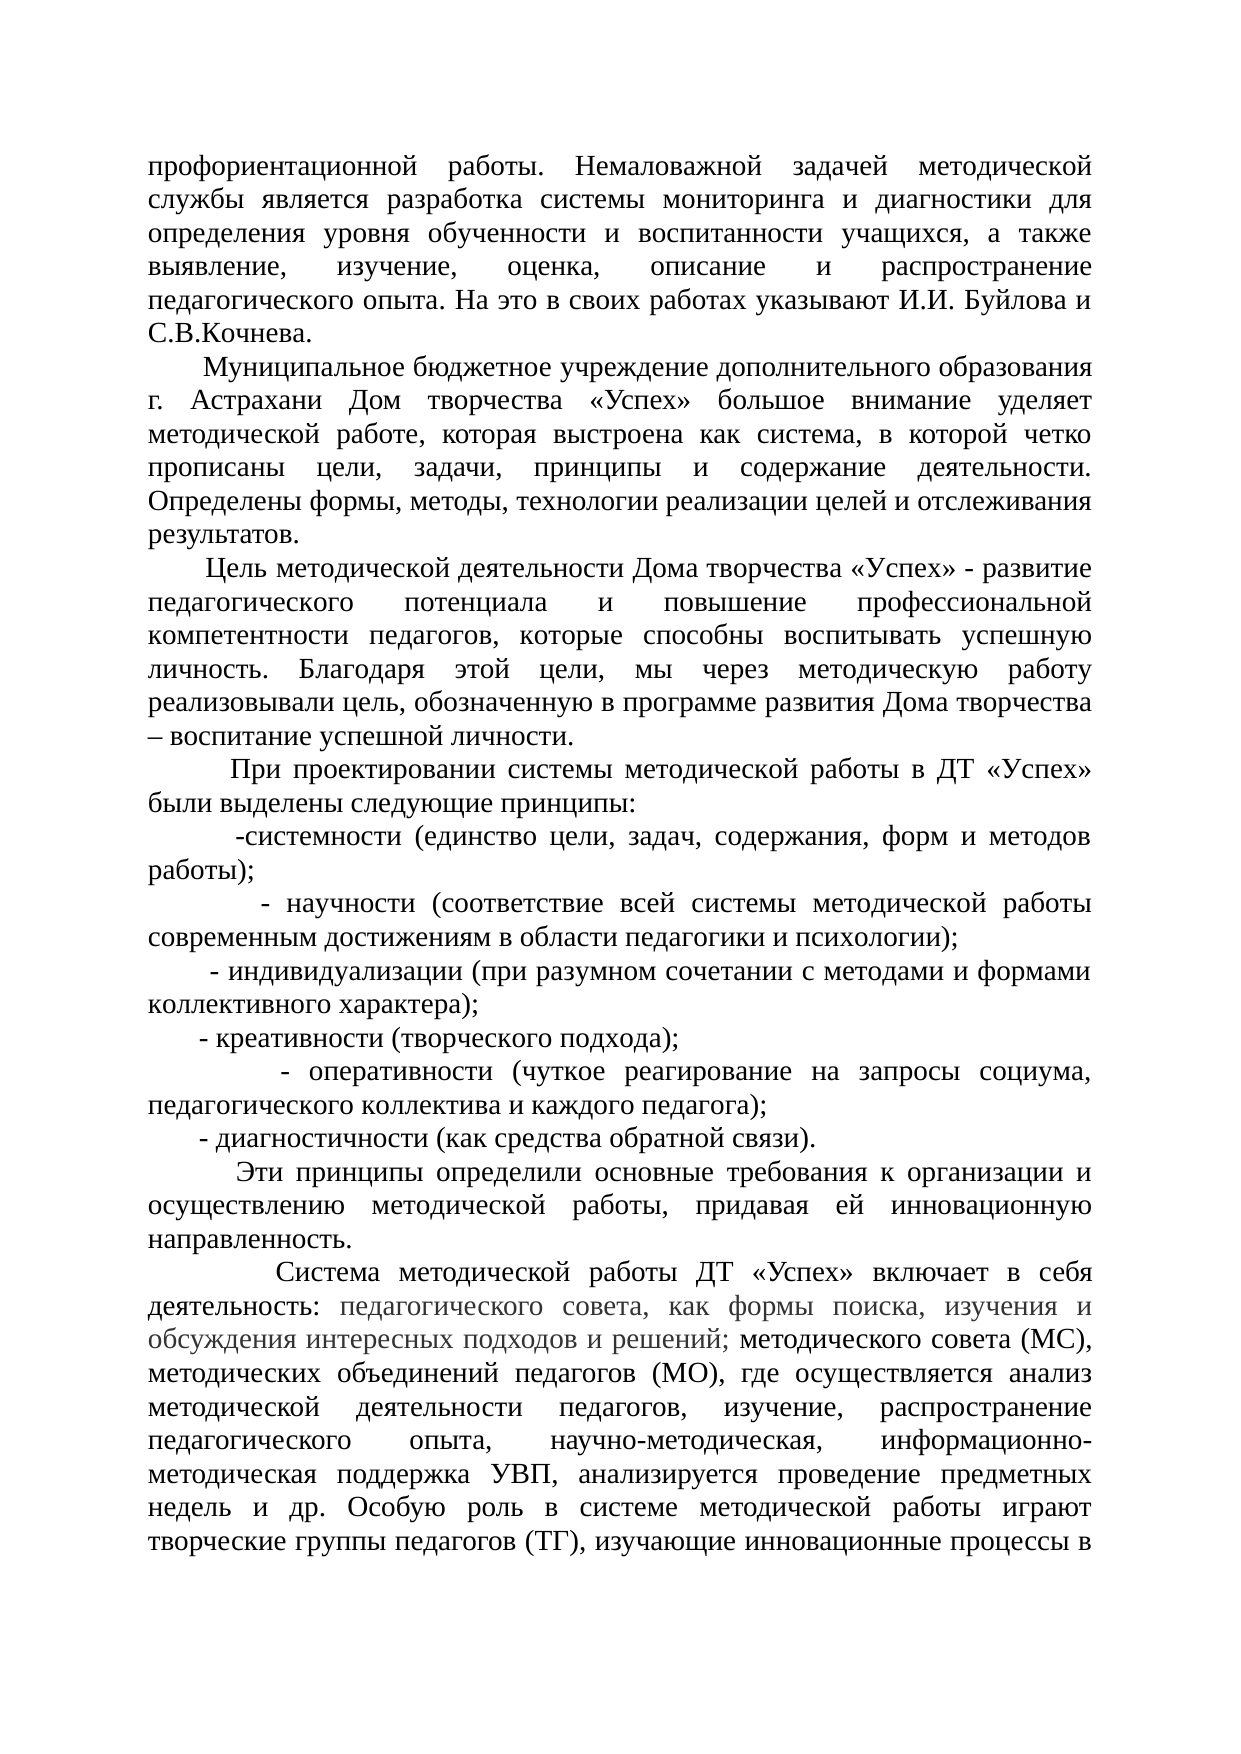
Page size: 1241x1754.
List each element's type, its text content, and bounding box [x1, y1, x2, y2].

text -системности (единство цели, задач, содержания, форм и методов работы); [148, 818, 1093, 886]
text Муниципальное бюджетное учреждение дополнительного образования г. Астрахани Дом творчества «Успех» большое внимание уделяет методической работе, которая выстроена как система, в которой четко прописаны цели, задачи, принципы и содержание деятельности. Определены формы, методы, технологии реализации целей и отслеживания результатов. [148, 349, 1093, 550]
text - индивидуализации (при разумном сочетании с методами и формами коллективного характера); [148, 953, 1093, 1020]
text Эти принципы определили основные требования к организации и осуществлению методической работы, придавая ей инновационную направленность. [148, 1154, 1093, 1254]
text Цель методической деятельности Дома творчества «Успех» - развитие педагогического потенциала и повышение профессиональной компетентности педагогов, которые способны воспитывать успешную личность. Благодаря этой цели, мы через методическую работу реализовывали цель, обозначенную в программе развития Дома творчества – воспитание успешной личности. [148, 550, 1093, 751]
text - креативности (творческого подхода); [148, 1020, 1093, 1053]
text При проектировании системы методической работы в ДТ «Успех» были выделены следующие принципы: [148, 751, 1093, 818]
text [148, 1254, 1093, 1556]
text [148, 148, 1093, 349]
text - диагностичности (как средства обратной связи). [148, 1120, 1093, 1154]
text - научности (соответствие всей системы методической работы современным достижениям в области педагогики и психологии); [148, 886, 1093, 953]
text - оперативности (чуткое реагирование на запросы социума, педагогического коллектива и каждого педагога); [148, 1053, 1093, 1120]
